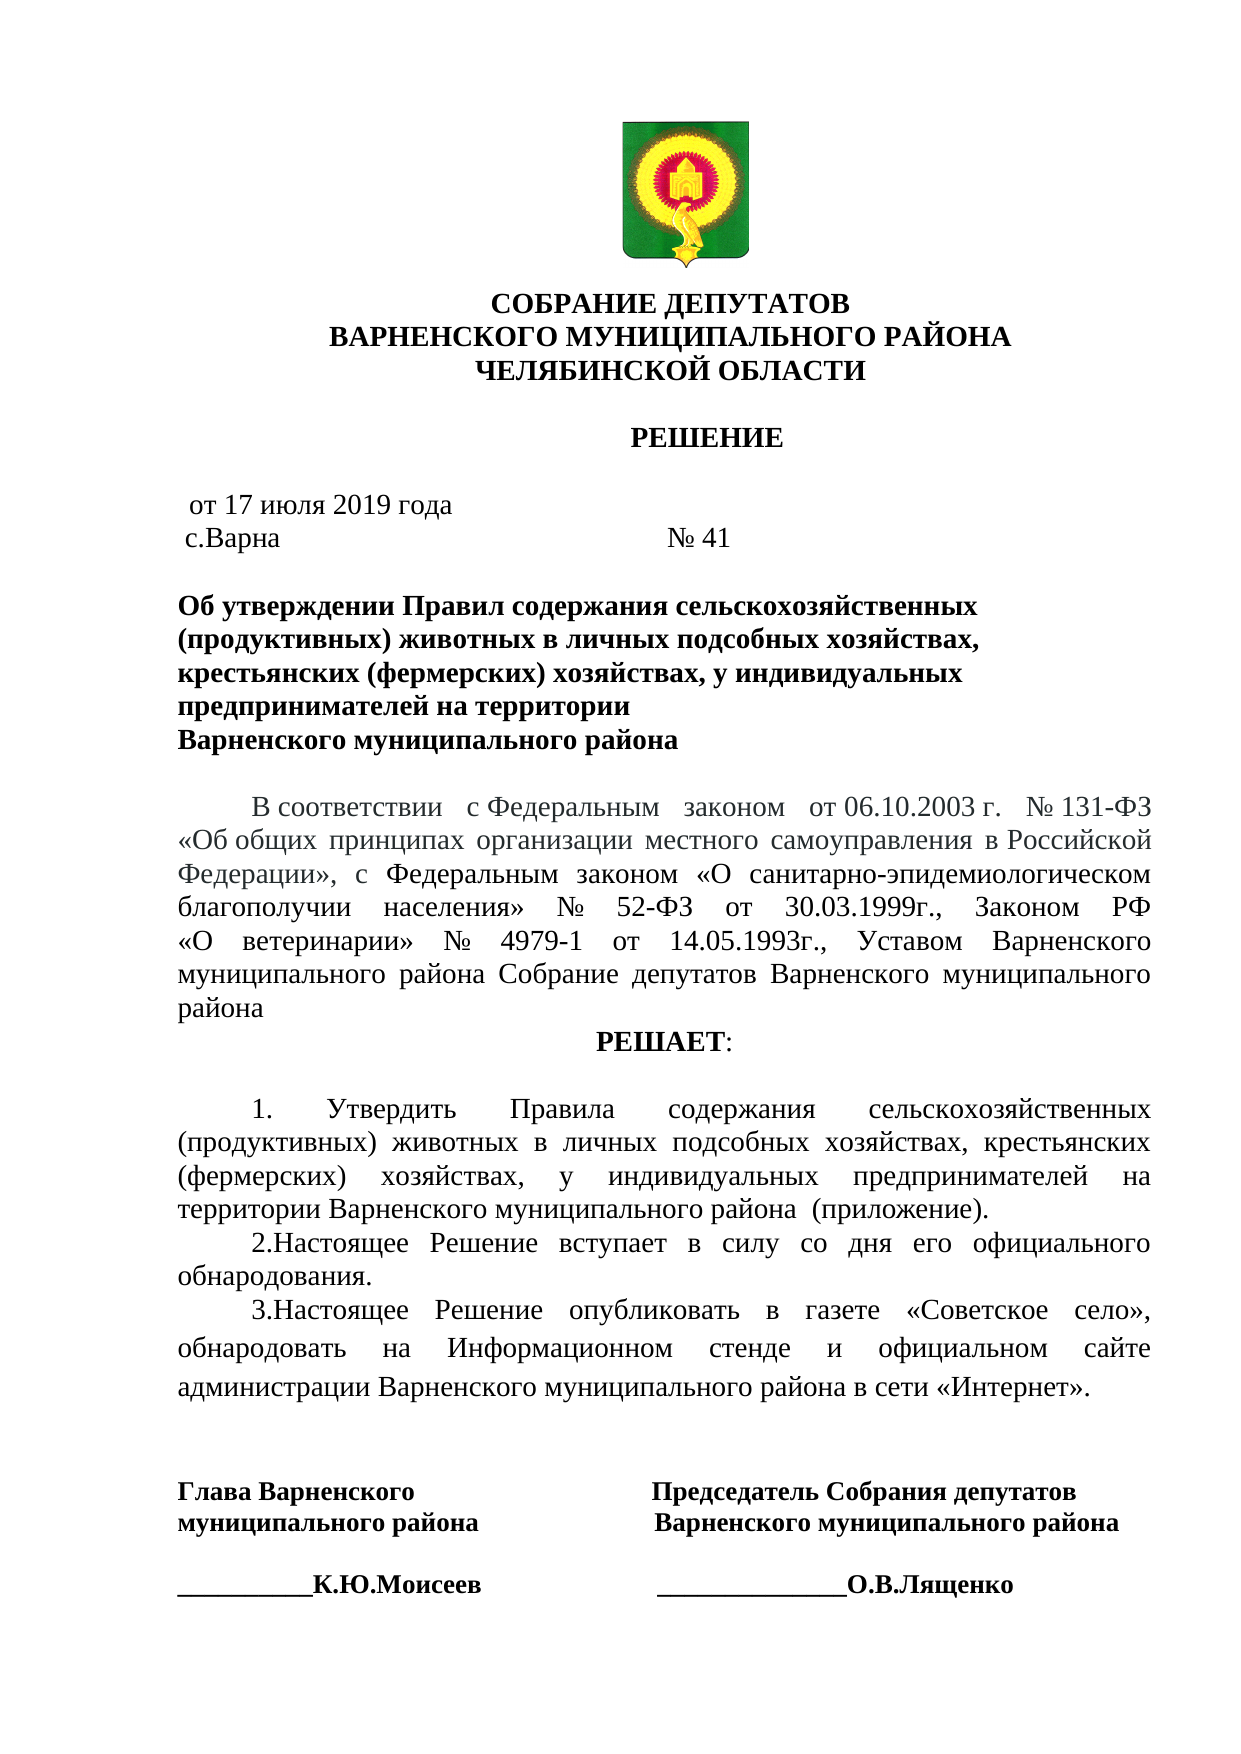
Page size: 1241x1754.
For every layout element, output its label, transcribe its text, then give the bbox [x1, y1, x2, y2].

text СОБРАНИЕ ДЕПУТАТОВ ВАРНЕНСКОГО МУНИЦИПАЛЬНОГО РАЙОНА [189, 286, 1152, 353]
text муниципального района Варненского муниципального района [177, 1506, 1152, 1537]
text РЕШЕНИЕ [189, 420, 1152, 453]
text Глава Варненского Председатель Собрания депутатов [177, 1475, 1152, 1506]
list 2.Настоящее Решение вступает в силу со дня его официального обнародования. [177, 1225, 1152, 1292]
text РЕШАЕТ: [177, 1024, 1152, 1057]
picture [622, 120, 749, 268]
text от 17 июля 2019 года [189, 487, 1152, 521]
text 3.Настоящее Решение опубликовать в газете «Советское село», обнародовать на Информационном стенде и официальном сайте администрации Варненского муниципального района в сети «Интернет». [177, 1292, 1152, 1403]
text 1. Утвердить Правила содержания сельскохозяйственных (продуктивных) животных в личных подсобных хозяйствах, крестьянских (фермерских) хозяйствах, у индивидуальных предпринимателей на территории Варненского муниципального района (приложение). [177, 1091, 1152, 1225]
text __________К.Ю.Моисеев ______________О.В.Лященко [177, 1568, 1152, 1599]
text Об утверждении Правил содержания сельскохозяйственных (продуктивных) животных в личных подсобных хозяйствах, крестьянских (фермерских) хозяйствах, у индивидуальных предпринимателей на территории [177, 588, 1152, 722]
text Варненского муниципального района [177, 722, 1152, 755]
text с.Варна № 41 [177, 521, 1152, 554]
text ЧЕЛЯБИНСКОЙ ОБЛАСТИ [189, 353, 1152, 386]
text В соответствии с Федеральным законом от 06.10.2003 г. № 131-ФЗ «Об общих принципах организации местного самоуправления в Российской Федерации», с Федеральным законом «О санитарно-эпидемиологическом благополучии населения» № 52-ФЗ от 30.03.1999г., Законом РФ «О ветеринарии» № 4979-1 от 14.05.1993г., Уставом Варненского муниципального района Собрание депутатов Варненского муниципального района [177, 789, 1152, 1024]
